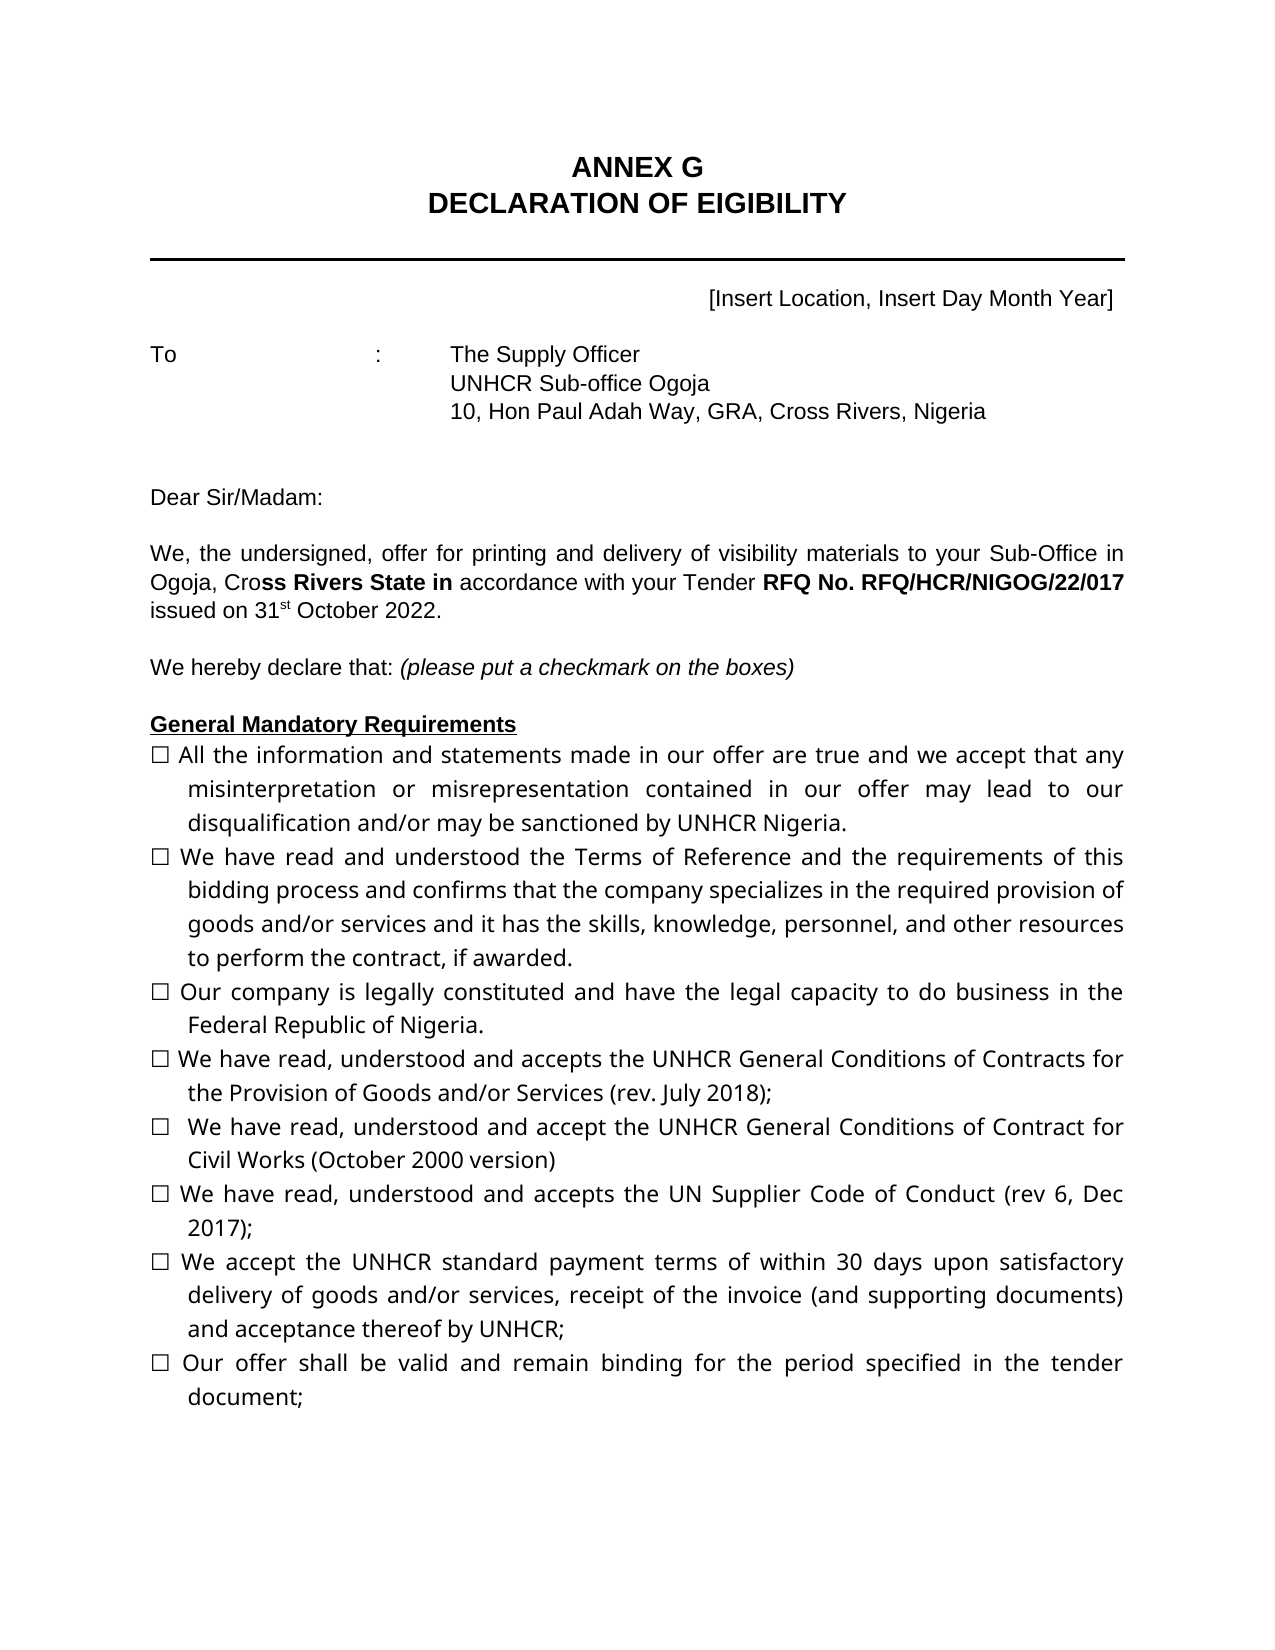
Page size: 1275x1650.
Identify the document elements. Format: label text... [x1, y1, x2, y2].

text ☐ We have read and understood the Terms of Reference and the requirements of this bidding process and confirms that the company specializes in the required provision of goods and/or services and it has the skills, knowledge, personnel, and other resources to perform the contract, if awarded. [150, 841, 1125, 973]
text 10, Hon Paul Adah Way, GRA, Cross Rivers, Nigeria [150, 398, 1125, 424]
text ☐ We have read, understood and accepts the UN Supplier Code of Conduct (rev 6, Dec 2017); [150, 1178, 1125, 1243]
text To : The Supply Officer [150, 341, 1125, 368]
text Dear Sir/Madam: [150, 483, 1125, 510]
text ☐ We have read, understood and accepts the UNHCR General Conditions of Contracts for the Provision of Goods and/or Services (rev. July 2018); [150, 1043, 1125, 1108]
text We hereby declare that: (please put a checkmark on the boxes) [150, 654, 1125, 681]
text ANNEX G [150, 150, 1125, 183]
text ☐ All the information and statements made in our offer are true and we accept that any misinterpretation or misrepresentation contained in our offer may lead to our disqualification and/or may be sanctioned by UNHCR Nigeria. [150, 739, 1125, 838]
text General Mandatory Requirements [150, 711, 1125, 737]
text UNHCR Sub-office Ogoja [150, 370, 1125, 396]
text ☐ We have read, understood and accept the UNHCR General Conditions of Contract for Civil Works (October 2000 version) [150, 1111, 1125, 1176]
text ☐ We accept the UNHCR standard payment terms of within 30 days upon satisfactory delivery of goods and/or services, receipt of the invoice (and supporting documents) and acceptance thereof by UNHCR; [150, 1246, 1125, 1344]
text ☐ Our company is legally constituted and have the legal capacity to do business in the Federal Republic of Nigeria. [150, 976, 1125, 1041]
list DECLARATION OF EIGIBILITY [150, 186, 1125, 220]
text ☐ Our offer shall be valid and remain binding for the period specified in the tender document; [150, 1347, 1125, 1412]
text We, the undersigned, offer for printing and delivery of visibility materials to your Sub-Office in Ogoja, Cross Rivers State in accordance with your Tender RFQ No. RFQ/HCR/NIGOG/22/017 issued on 31st October 2022. [150, 540, 1125, 624]
text [Insert Location, Insert Day Month Year] [150, 284, 1125, 311]
